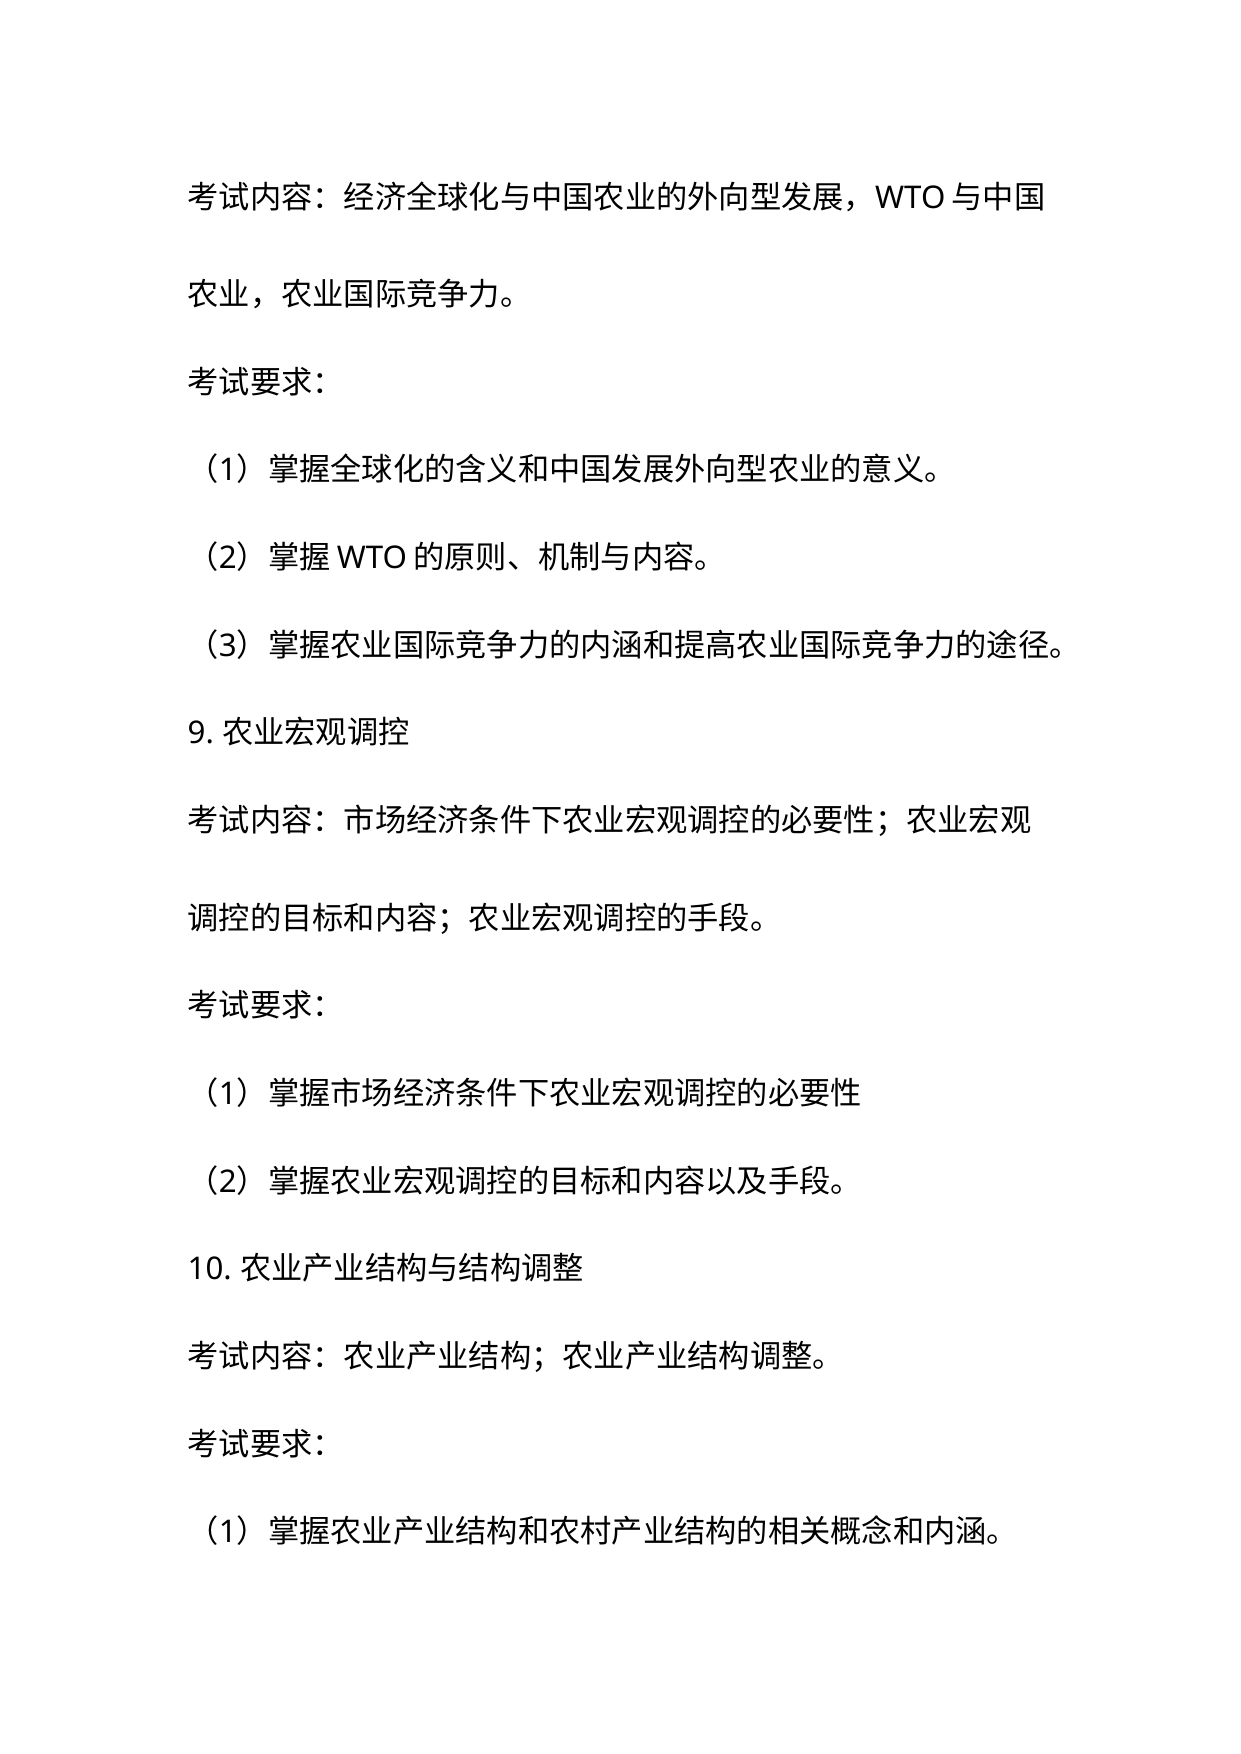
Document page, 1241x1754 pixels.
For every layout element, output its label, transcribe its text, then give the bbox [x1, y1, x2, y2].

text （1）掌握农业产业结构和农村产业结构的相关概念和内涵。 [187, 1497, 1053, 1562]
text 考试内容：市场经济条件下农业宏观调控的必要性；农业宏观调控的目标和内容；农业宏观调控的手段。 [187, 786, 1053, 948]
text 考试要求： [187, 347, 1053, 412]
text 考试要求： [187, 971, 1053, 1036]
text 考试要求： [187, 1409, 1053, 1474]
text （3）掌握农业国际竞争力的内涵和提高农业国际竞争力的途径。 [187, 610, 1053, 675]
text （2）掌握农业宏观调控的目标和内容以及手段。 [187, 1146, 1053, 1211]
text 10. 农业产业结构与结构调整 [187, 1234, 1053, 1299]
text 考试内容：经济全球化与中国农业的外向型发展，WTO与中国农业，农业国际竞争力。 [187, 162, 1053, 324]
text 9. 农业宏观调控 [187, 698, 1053, 763]
text （1）掌握全球化的含义和中国发展外向型农业的意义。 [187, 435, 1053, 500]
text 考试内容：农业产业结构；农业产业结构调整。 [187, 1321, 1053, 1386]
text （2）掌握WTO的原则、机制与内容。 [187, 522, 1053, 587]
text （1）掌握市场经济条件下农业宏观调控的必要性 [187, 1058, 1053, 1123]
